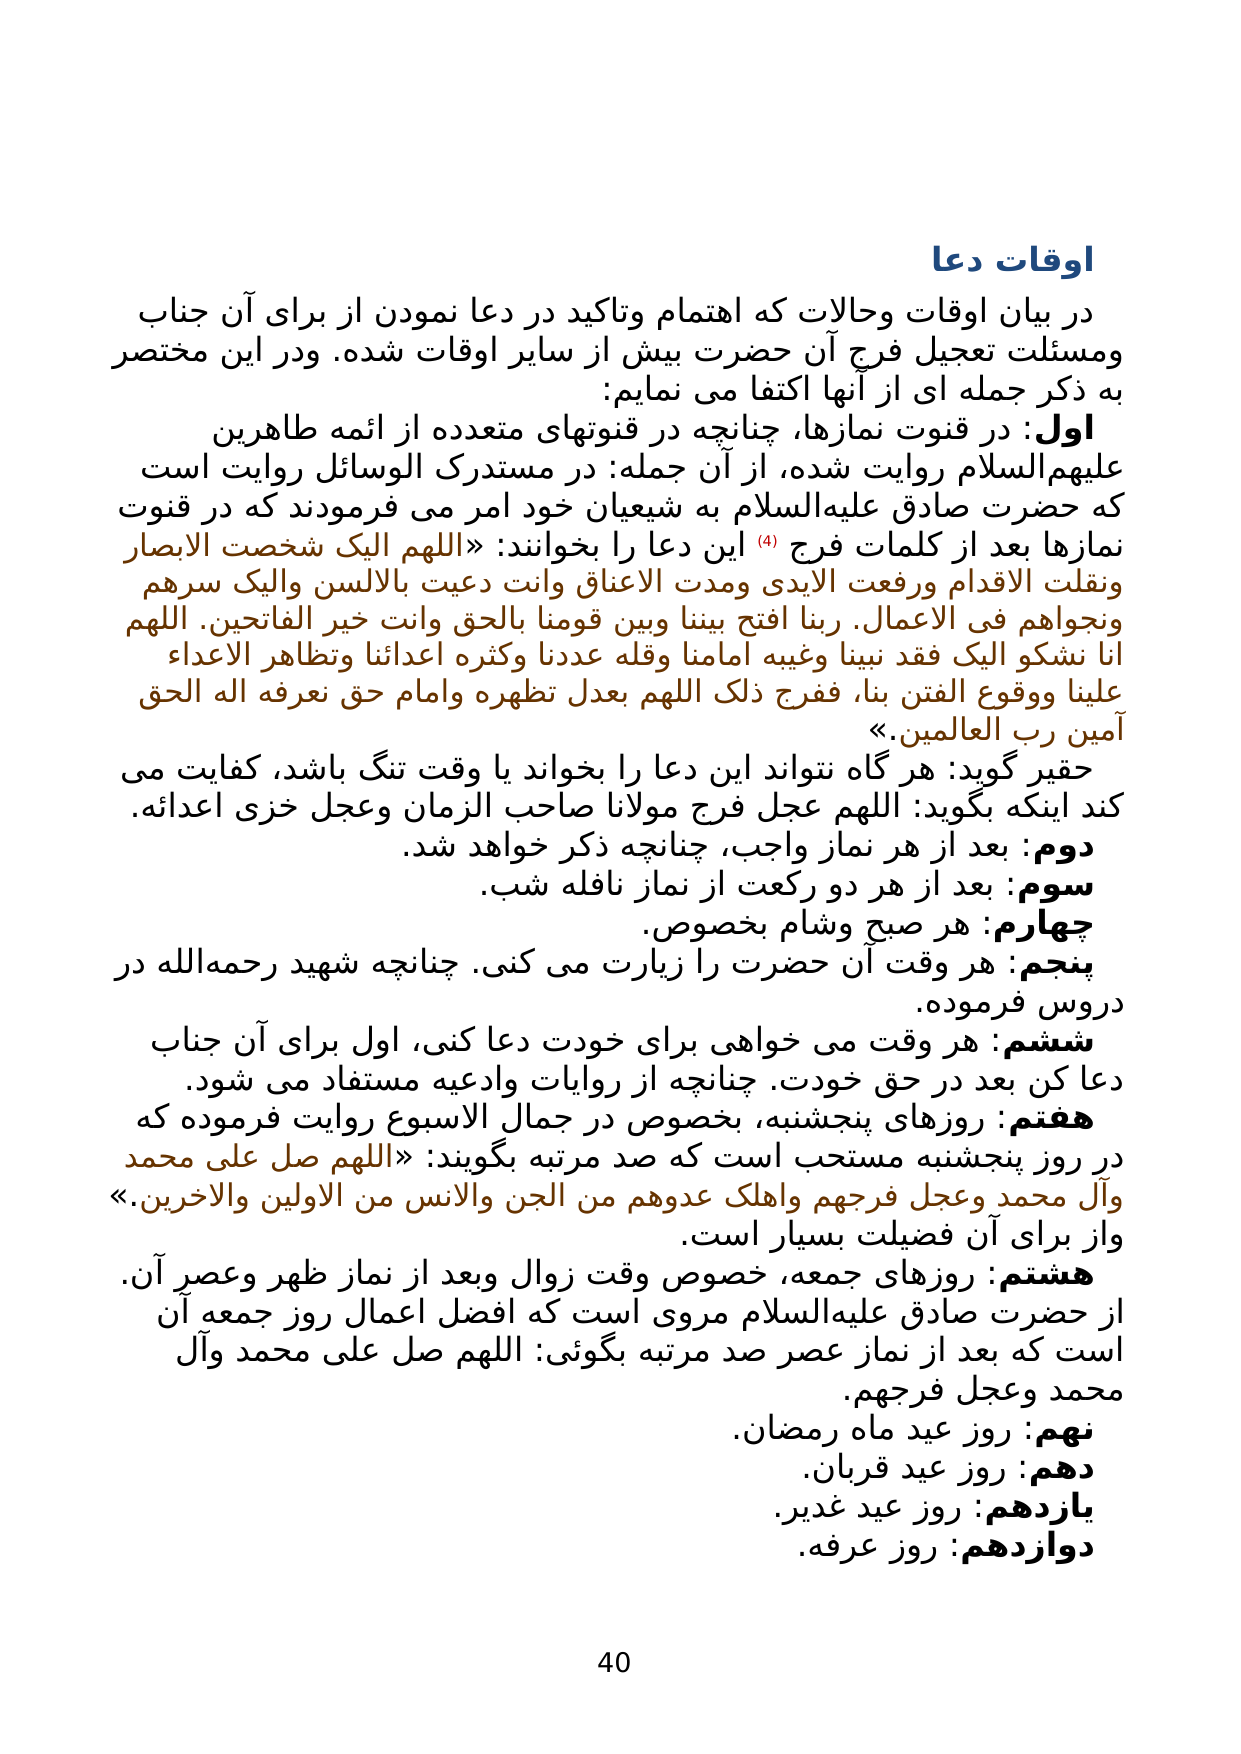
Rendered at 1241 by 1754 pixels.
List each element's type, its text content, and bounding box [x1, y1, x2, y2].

text در بيان اوقات وحالات که اهتمام وتاکيد در دعا نمودن از براى آن جناب ومسئلت تعجيل فرج آن حضرت بيش از ساير اوقات شده. ودر اين مختصر به ذکر جمله اى از آنها اکتفا مى نمايم: [103, 292, 1125, 408]
text دوازدهم: روز عرفه. [103, 1525, 1125, 1564]
text دهم: روز عيد قربان. [103, 1447, 1125, 1486]
text ششم: هر وقت مى خواهى براى خودت دعا کنى، اول براى آن جناب دعا کن بعد در حق خودت. چنانچه از روايات وادعيه مستفاد مى شود. [103, 1020, 1125, 1098]
text هفتم: روزهاى پنجشنبه، بخصوص در جمال الاسبوع روايت فرموده که در روز پنجشنبه مستحب است که صد مرتبه بگويند: «اللهم صل على محمد وآل محمد وعجل فرجهم واهلک عدوهم من الجن والانس من الاولين والاخرين.» واز براى آن فضيلت بسيار است. [103, 1098, 1125, 1253]
text نهم: روز عيد ماه رمضان. [103, 1409, 1125, 1447]
text حقير گويد: هر گاه نتواند اين دعا را بخواند يا وقت تنگ باشد، کفايت مى کند اينکه بگويد: اللهم عجل فرج مولانا صاحب الزمان وعجل خزى اعدائه. [103, 748, 1125, 826]
text چهارم: هر صبح وشام بخصوص. [103, 903, 1125, 942]
text دوم: بعد از هر نماز واجب، چنانچه ذکر خواهد شد. [103, 826, 1125, 865]
text سوم: بعد از هر دو رکعت از نماز نافله شب. [103, 865, 1125, 903]
text اول: در قنوت نمازها، چنانچه در قنوتهاى متعدده از ائمه طاهرين عليهم‌السلام روايت شده، از آن جمله: در مستدرک الوسائل روايت است که حضرت صادق عليه‌السلام به شيعيان خود امر مى فرمودند که در قنوت نمازها بعد از کلمات فرج (4) اين دعا را بخوانند: «اللهم اليک شخصت الابصار ونقلت الاقدام ورفعت الايدى ومدت الاعناق وانت دعيت بالالسن واليک سرهم ونجواهم فى الاعمال. ربنا افتح بيننا وبين قومنا بالحق وانت خير الفاتحين. اللهم انا نشکو اليک فقد نبينا وغيبه امامنا وقله عددنا وکثره اعدائنا وتظاهر الاعداء علينا ووقوع الفتن بنا، ففرج ذلک اللهم بعدل تظهره وامام حق نعرفه اله الحق آمين رب العالمين.» [103, 408, 1125, 748]
text يازدهم: روز عيد غدير. [103, 1486, 1125, 1525]
text هشتم: روزهاى جمعه، خصوص وقت زوال وبعد از نماز ظهر وعصر آن. از حضرت صادق عليه‌السلام مروى است که افضل اعمال روز جمعه آن است که بعد از نماز عصر صد مرتبه بگوئى: اللهم صل على محمد وآل محمد وعجل فرجهم. [103, 1253, 1125, 1409]
subtitle اوقات دعا [103, 241, 1125, 279]
text پنجم: هر وقت آن حضرت را زيارت مى کنى. چنانچه شهيد رحمه‌الله در دروس فرموده. [103, 942, 1125, 1020]
